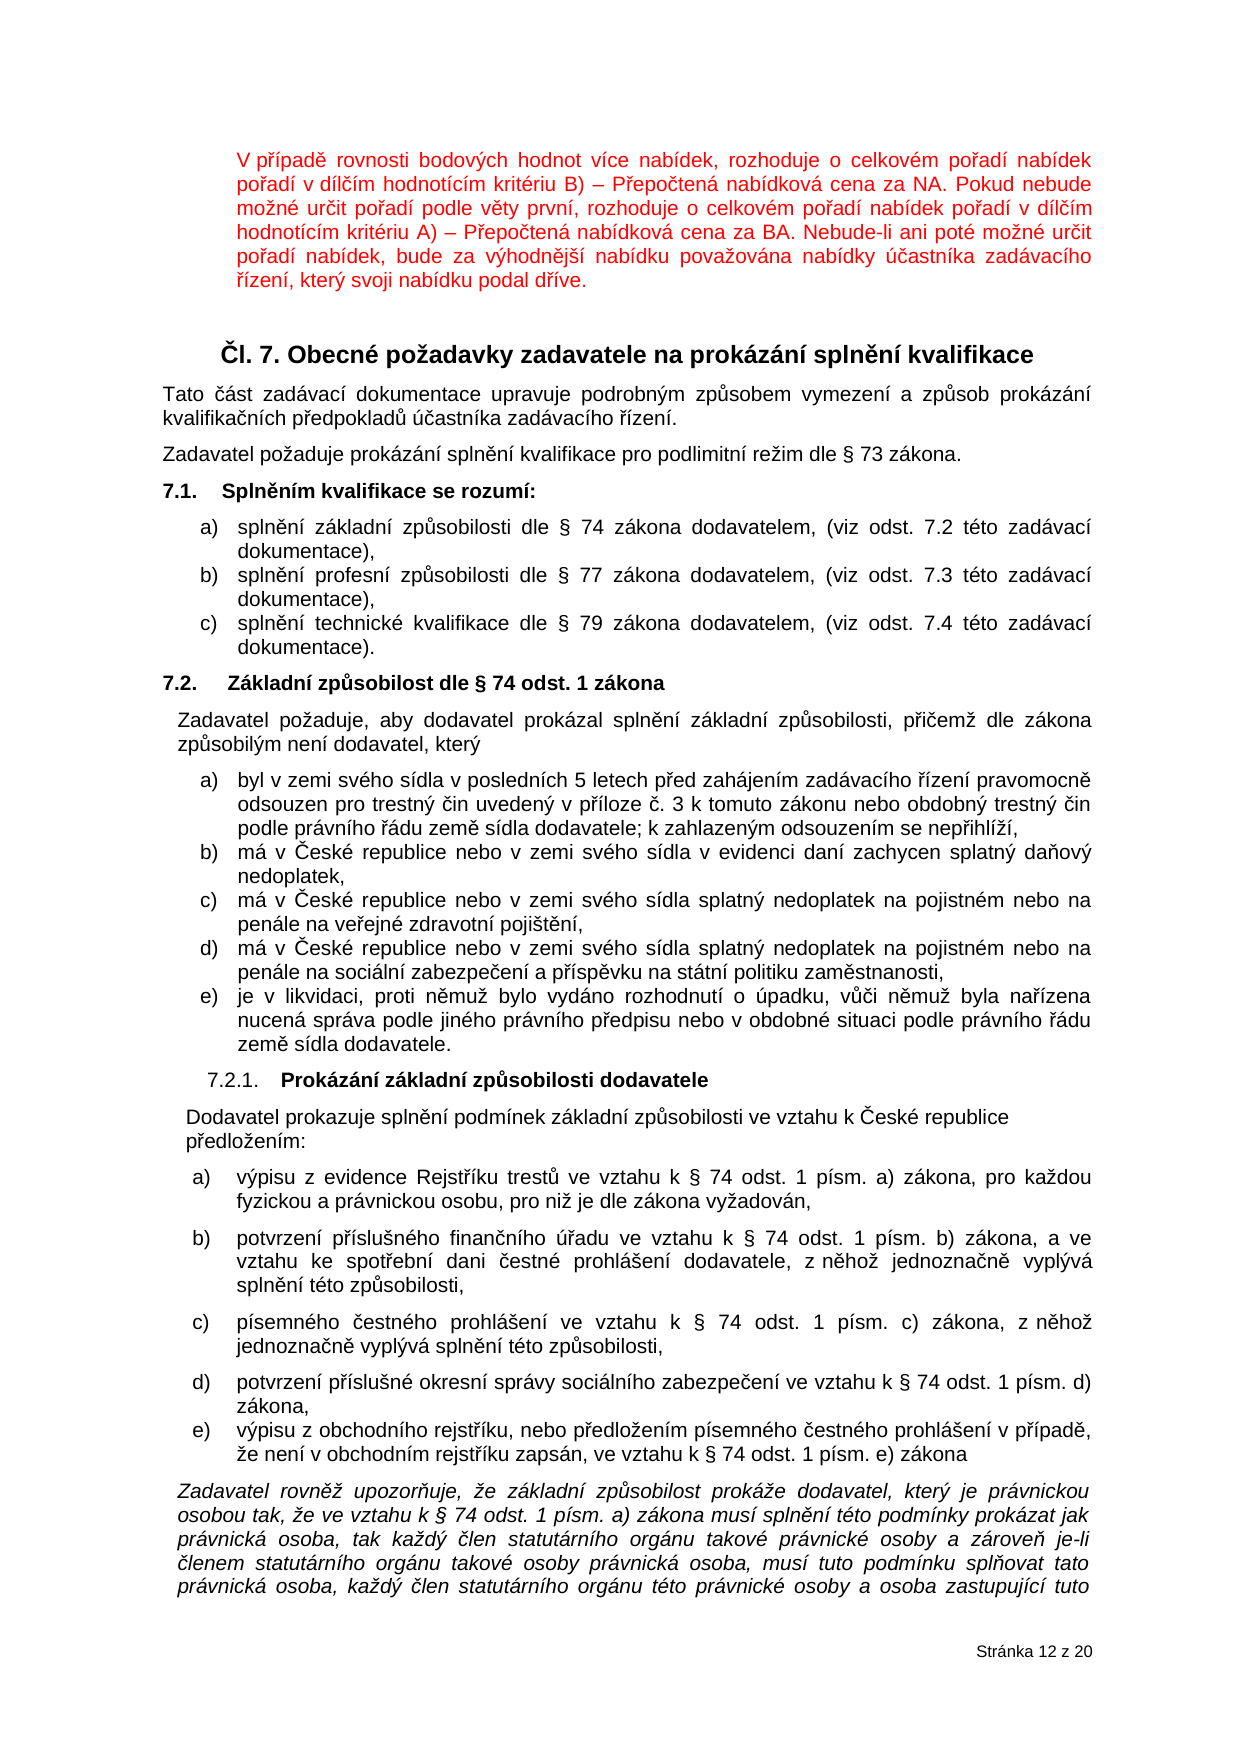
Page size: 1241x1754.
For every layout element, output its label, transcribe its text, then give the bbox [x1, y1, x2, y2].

text Zadavatel požaduje, aby dodavatel prokázal splnění základní způsobilosti, přičemž dle zákona způsobilým není dodavatel, který [177, 708, 1093, 756]
list má v České republice nebo v zemi svého sídla splatný nedoplatek na pojistném nebo na penále na sociální zabezpečení a příspěvku na státní politiku zaměstnanosti, [200, 936, 1093, 984]
text V případě rovnosti bodových hodnot více nabídek, rozhoduje o celkovém pořadí nabídek pořadí v dílčím hodnotícím kritériu B) – Přepočtená nabídková cena za NA. Pokud nebude možné určit pořadí podle věty první, rozhoduje o celkovém pořadí nabídek pořadí v dílčím hodnotícím kritériu A) – Přepočtená nabídková cena za BA. Nebude-li ani poté možné určit pořadí nabídek, bude za výhodnější nabídku považována nabídky účastníka zadávacího řízení, který svoji nabídku podal dříve. [236, 148, 1093, 291]
text Základní způsobilost dle § 74 odst. 1 zákona [162, 671, 1093, 695]
text Obecné požadavky zadavatele na prokázání splnění kvalifikace [162, 340, 1093, 369]
list výpisu z evidence Rejstříku trestů ve vztahu k § 74 odst. 1 písm. a) zákona, pro každou fyzickou a právnickou osobu, pro niž je dle zákona vyžadován, [192, 1165, 1093, 1213]
list splnění základní způsobilosti dle § 74 zákona dodavatelem, (viz odst. 7.2 této zadávací dokumentace), [200, 515, 1093, 563]
list splnění technické kvalifikace dle § 79 zákona dodavatelem, (viz odst. 7.4 této zadávací dokumentace). [200, 611, 1093, 659]
text předložením: [162, 1128, 1093, 1152]
text Zadavatel požaduje prokázání splnění kvalifikace pro podlimitní režim dle § 73 zákona. [162, 442, 1093, 466]
list potvrzení příslušné okresní správy sociálního zabezpečení ve vztahu k § 74 odst. 1 písm. d) zákona, [192, 1370, 1093, 1418]
list má v České republice nebo v zemi svého sídla v evidenci daní zachycen splatný daňový nedoplatek, [200, 840, 1093, 888]
text Prokázání základní způsobilosti dodavatele [207, 1068, 1093, 1092]
list potvrzení příslušného finančního úřadu ve vztahu k § 74 odst. 1 písm. b) zákona, a ve vztahu ke spotřební dani čestné prohlášení dodavatele, z něhož jednoznačně vyplývá splnění této způsobilosti, [192, 1225, 1093, 1297]
list splnění profesní způsobilosti dle § 77 zákona dodavatelem, (viz odst. 7.3 této zadávací dokumentace), [200, 563, 1093, 611]
list písemného čestného prohlášení ve vztahu k § 74 odst. 1 písm. c) zákona, z něhož jednoznačně vyplývá splnění této způsobilosti, [192, 1310, 1093, 1358]
list byl v zemi svého sídla v posledních 5 letech před zahájením zadávacího řízení pravomocně odsouzen pro trestný čin uvedený v příloze č. 3 k tomuto zákonu nebo obdobný trestný čin podle právního řádu země sídla dodavatele; k zahlazeným odsouzením se nepřihlíží, [200, 768, 1093, 840]
text Dodavatel prokazuje splnění podmínek základní způsobilosti ve vztahu k České republice [162, 1104, 1093, 1128]
text Tato část zadávací dokumentace upravuje podrobným způsobem vymezení a způsob prokázání kvalifikačních předpokladů účastníka zadávacího řízení. [162, 382, 1093, 429]
list výpisu z obchodního rejstříku, nebo předložením písemného čestného prohlášení v případě, že není v obchodním rejstříku zapsán, ve vztahu k § 74 odst. 1 písm. e) zákona [192, 1418, 1093, 1466]
text Splněním kvalifikace se rozumí: [162, 478, 1093, 502]
list má v České republice nebo v zemi svého sídla splatný nedoplatek na pojistném nebo na penále na veřejné zdravotní pojištění, [200, 888, 1093, 936]
list je v likvidaci, proti němuž bylo vydáno rozhodnutí o úpadku, vůči němuž byla nařízena nucená správa podle jiného právního předpisu nebo v obdobné situaci podle právního řádu země sídla dodavatele. [200, 984, 1093, 1056]
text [177, 1478, 1093, 1598]
